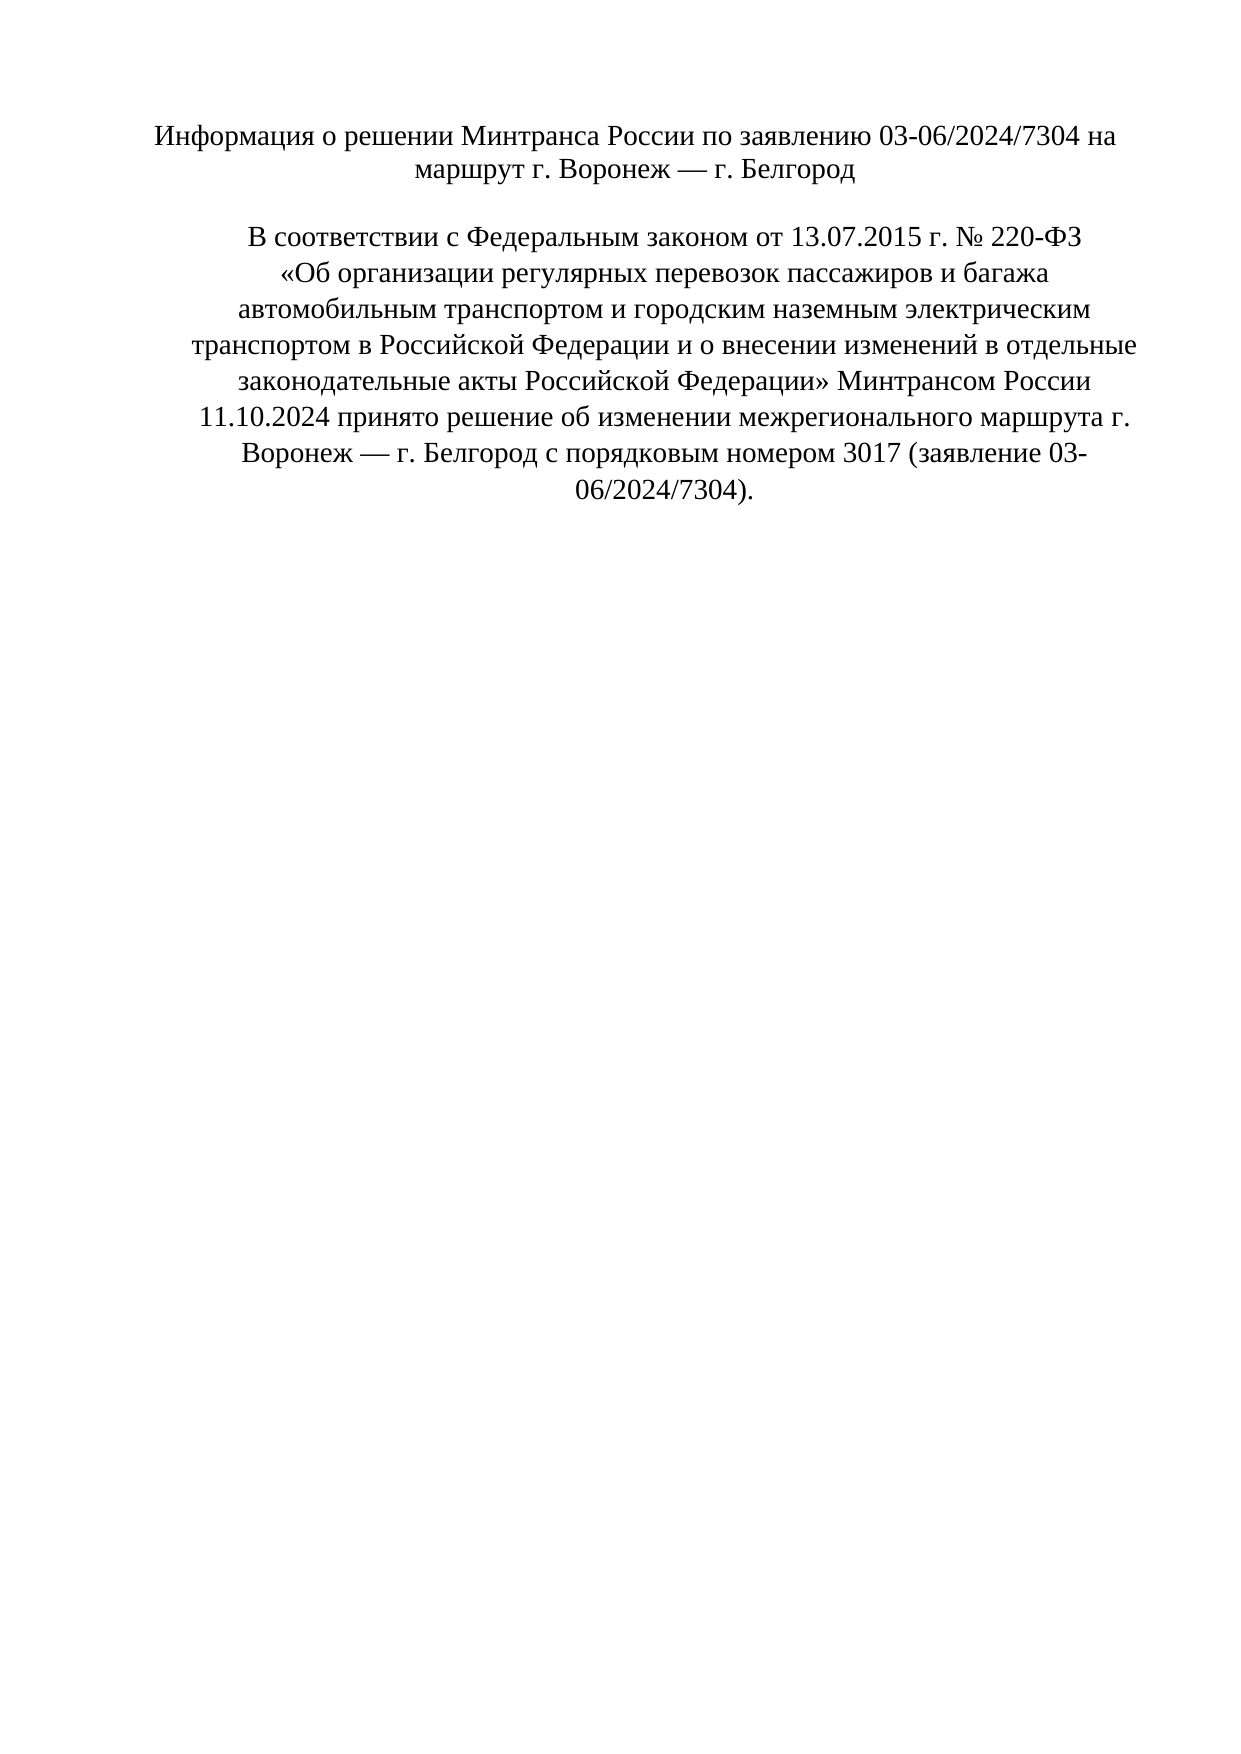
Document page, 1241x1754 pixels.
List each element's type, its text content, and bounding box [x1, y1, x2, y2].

text В соответствии с Федеральным законом от 13.07.2015 г. № 220-ФЗ «Об организации регулярных перевозок пассажиров и багажа автомобильным транспортом и городским наземным электрическим транспортом в Российской Федерации и о внесении изменений в отдельные законодательные акты Российской Федерации» Минтрансом России 11.10.2024 принято решение об изменении межрегионального маршрута г. Воронеж — г. Белгород с порядковым номером 3017 (заявление 03-06/2024/7304). [177, 219, 1152, 505]
text Информация о решении Минтранса России по заявлению 03-06/2024/7304 на маршрут г. Воронеж — г. Белгород [118, 118, 1152, 185]
